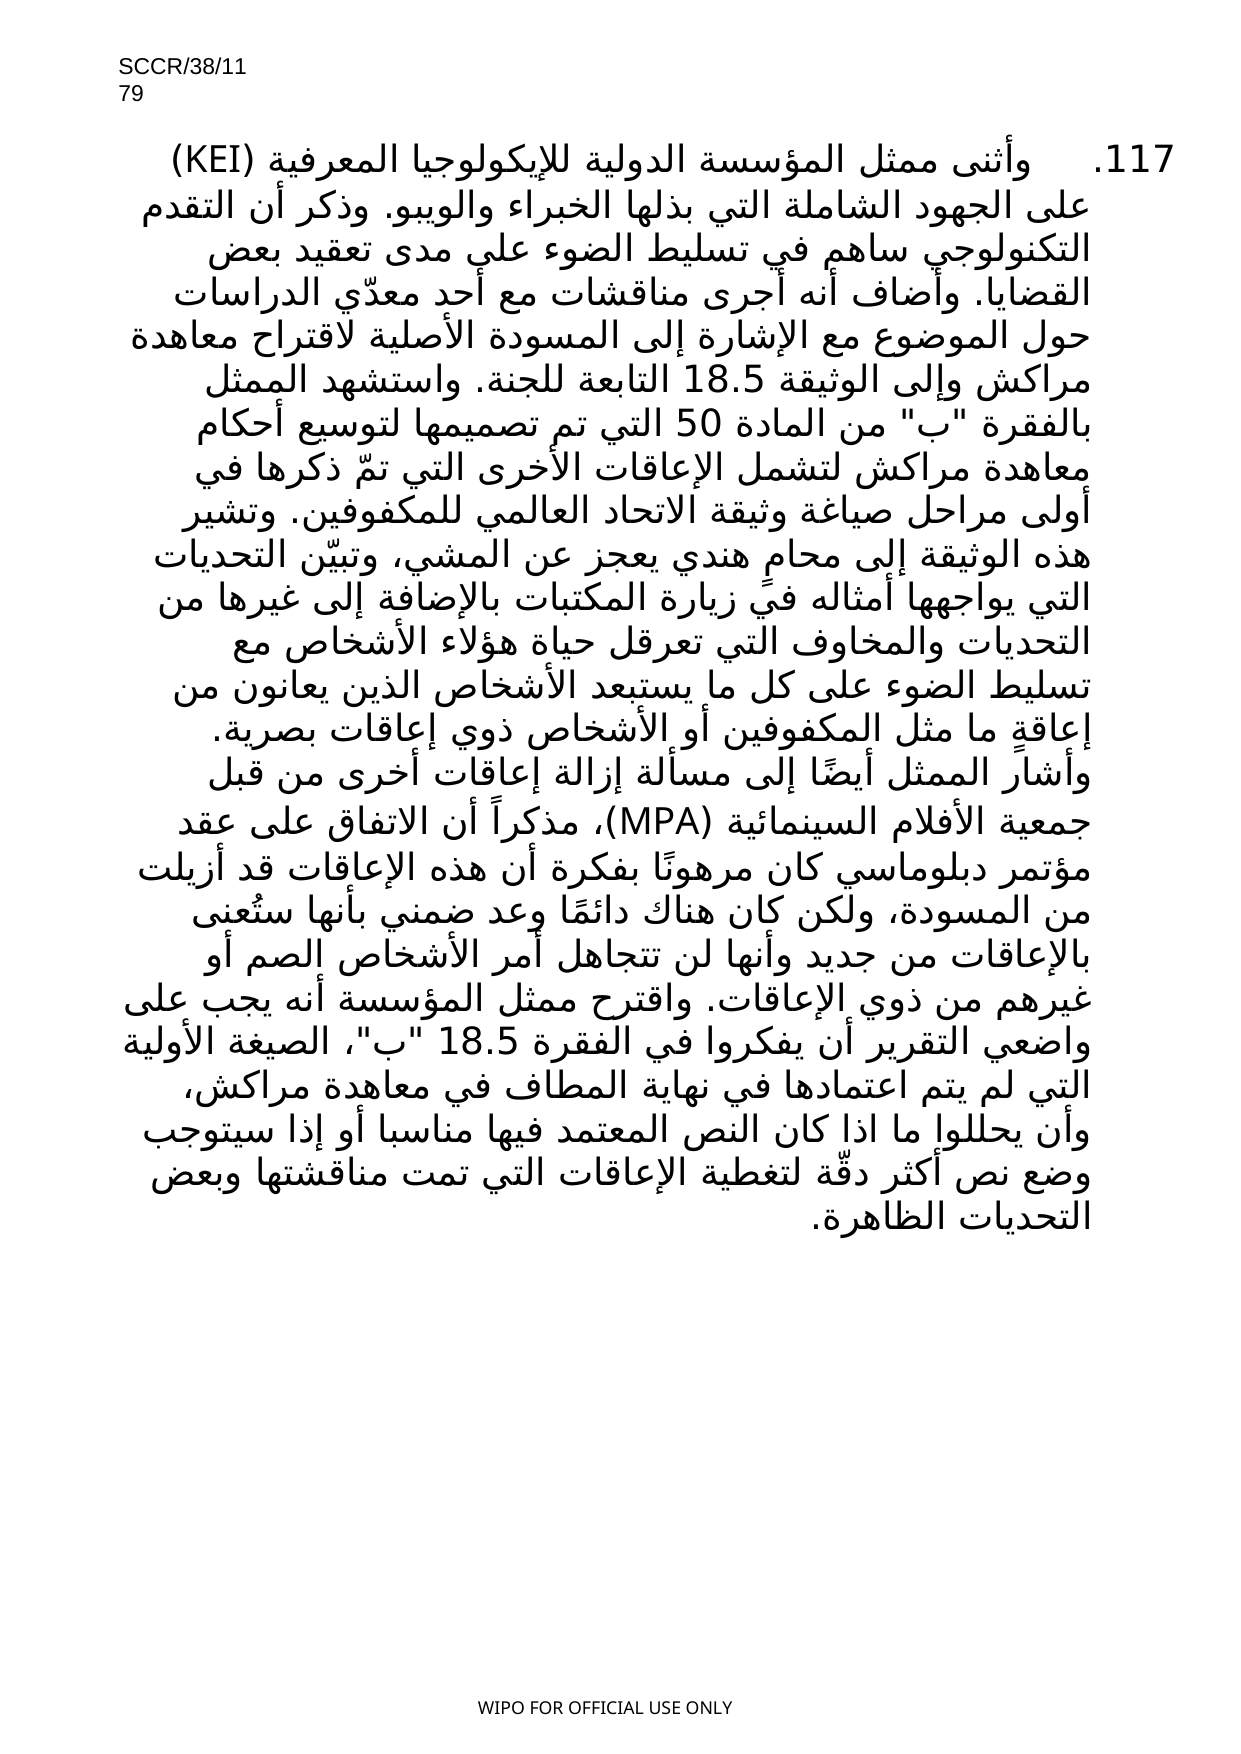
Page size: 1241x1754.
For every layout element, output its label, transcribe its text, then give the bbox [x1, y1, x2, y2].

list وأثنى ممثل المؤسسة الدولية للإيكولوجيا المعرفية (KEI) على الجهود الشاملة التي بذلها الخبراء والويبو. وذكر أن التقدم التكنولوجي ساهم في تسليط الضوء على مدى تعقيد بعض القضايا. وأضاف أنه أجرى مناقشات مع أحد معدّي الدراسات حول الموضوع مع الإشارة إلى المسودة الأصلية لاقتراح معاهدة مراكش وإلى الوثيقة 18.5 التابعة للجنة. واستشهد الممثل بالفقرة "ب" من المادة 50 التي تم تصميمها لتوسيع أحكام معاهدة مراكش لتشمل الإعاقات الأخرى التي تمّ ذكرها في أولى مراحل صياغة وثيقة الاتحاد العالمي للمكفوفين. وتشير هذه الوثيقة إلى محامٍ هندي يعجز عن المشي، وتبيّن التحديات التي يواجهها أمثاله في زيارة المكتبات بالإضافة إلى غيرها من التحديات والمخاوف التي تعرقل حياة هؤلاء الأشخاص مع تسليط الضوء على كل ما يستبعد الأشخاص الذين يعانون من إعاقةٍ ما مثل المكفوفين أو الأشخاص ذوي إعاقات بصرية. وأشار الممثل أيضًا إلى مسألة إزالة إعاقات أخرى من قبل جمعية الأفلام السينمائية (MPA)، مذكراً أن الاتفاق على عقد مؤتمر دبلوماسي كان مرهونًا بفكرة أن هذه الإعاقات قد أزيلت من المسودة، ولكن كان هناك دائمًا وعد ضمني بأنها ستُعنى بالإعاقات من جديد وأنها لن تتجاهل أمر الأشخاص الصم أو غيرهم من ذوي الإعاقات. واقترح ممثل المؤسسة أنه يجب على واضعي التقرير أن يفكروا في الفقرة 18.5 "ب"، الصيغة الأولية التي لم يتم اعتمادها في نهاية المطاف في معاهدة مراكش، وأن يحللوا ما اذا كان النص المعتمد فيها مناسبا أو إذا سيتوجب وضع نص أكثر دقّة لتغطية الإعاقات التي تمت مناقشتها وبعض التحديات الظاهرة. [118, 132, 1092, 1238]
